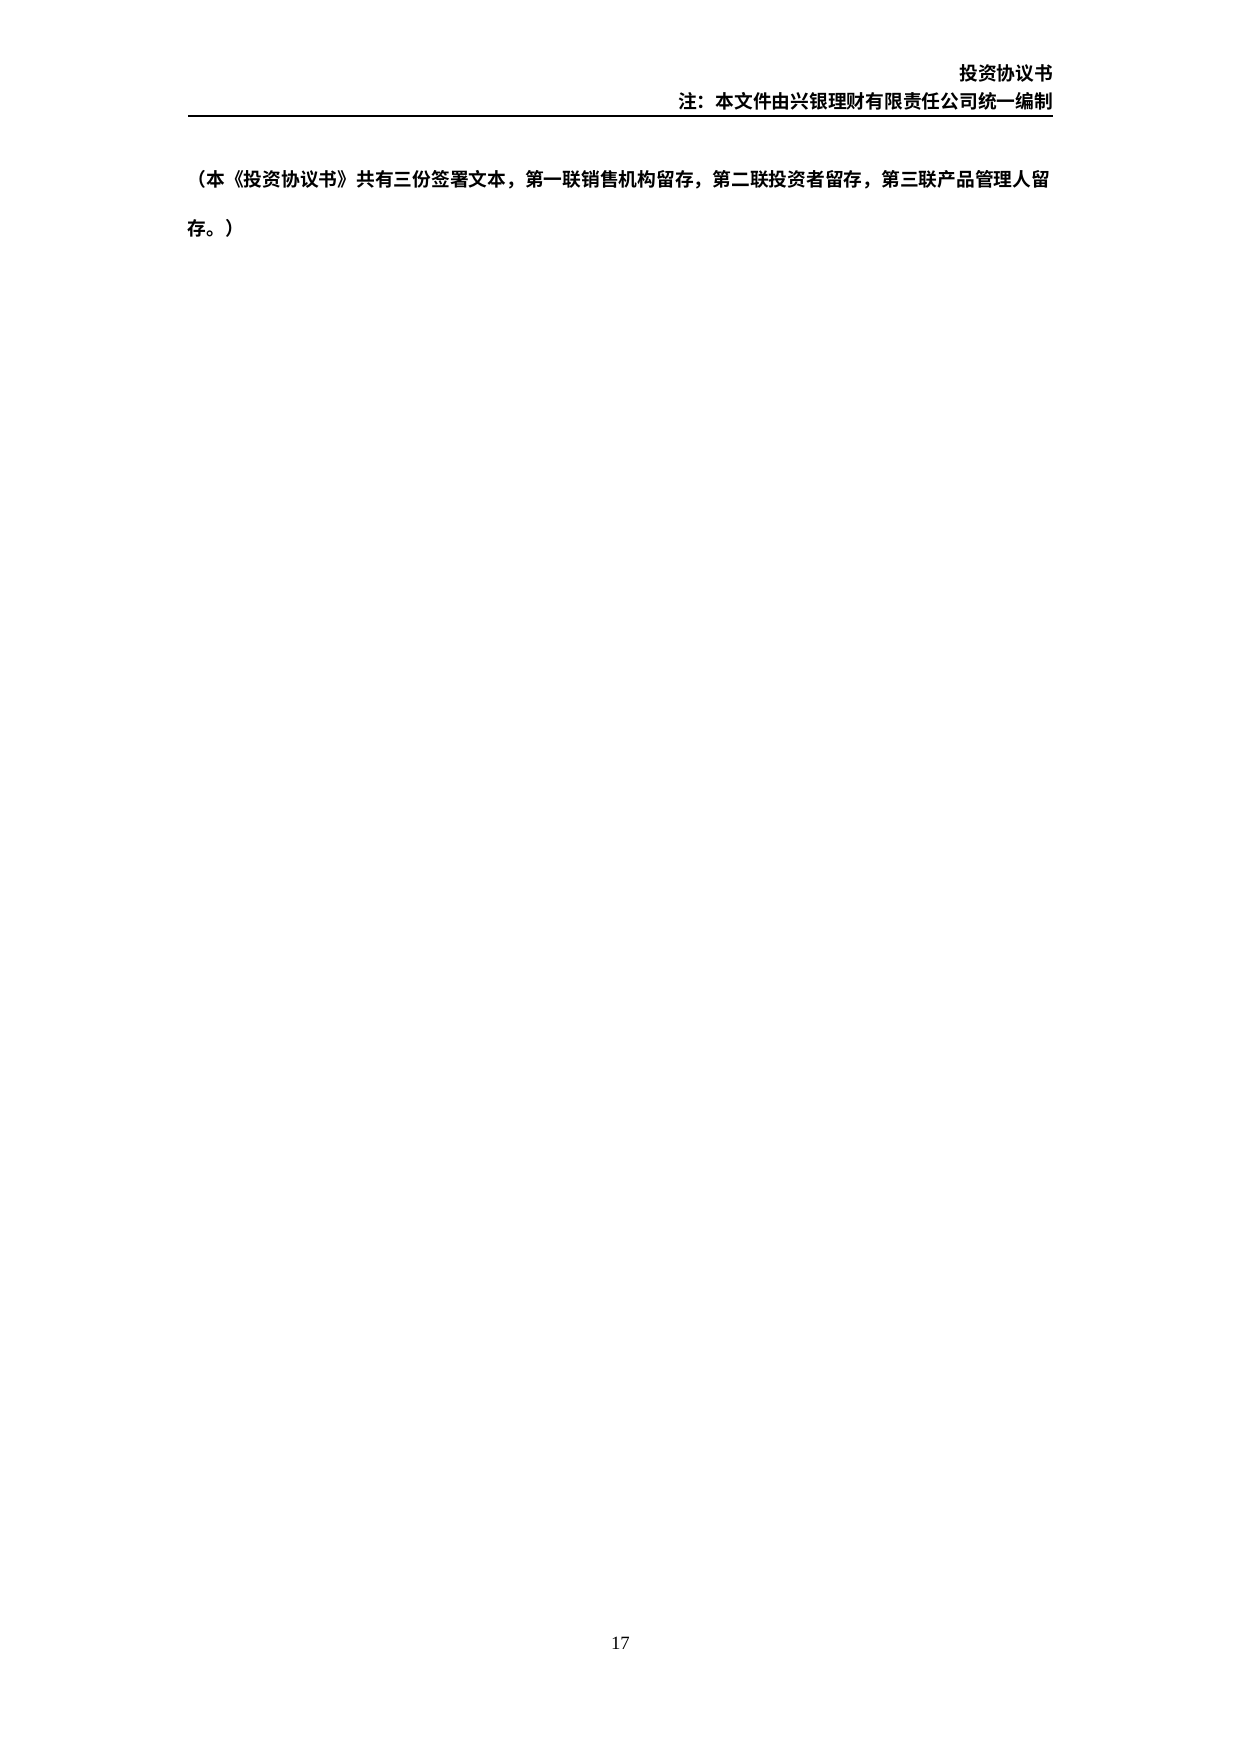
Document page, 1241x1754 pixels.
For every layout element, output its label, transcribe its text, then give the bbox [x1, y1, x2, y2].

text （本《投资协议书》共有三份签署文本，第一联销售机构留存，第二联投资者留存，第三联产品管理人留存。） [187, 162, 1053, 243]
